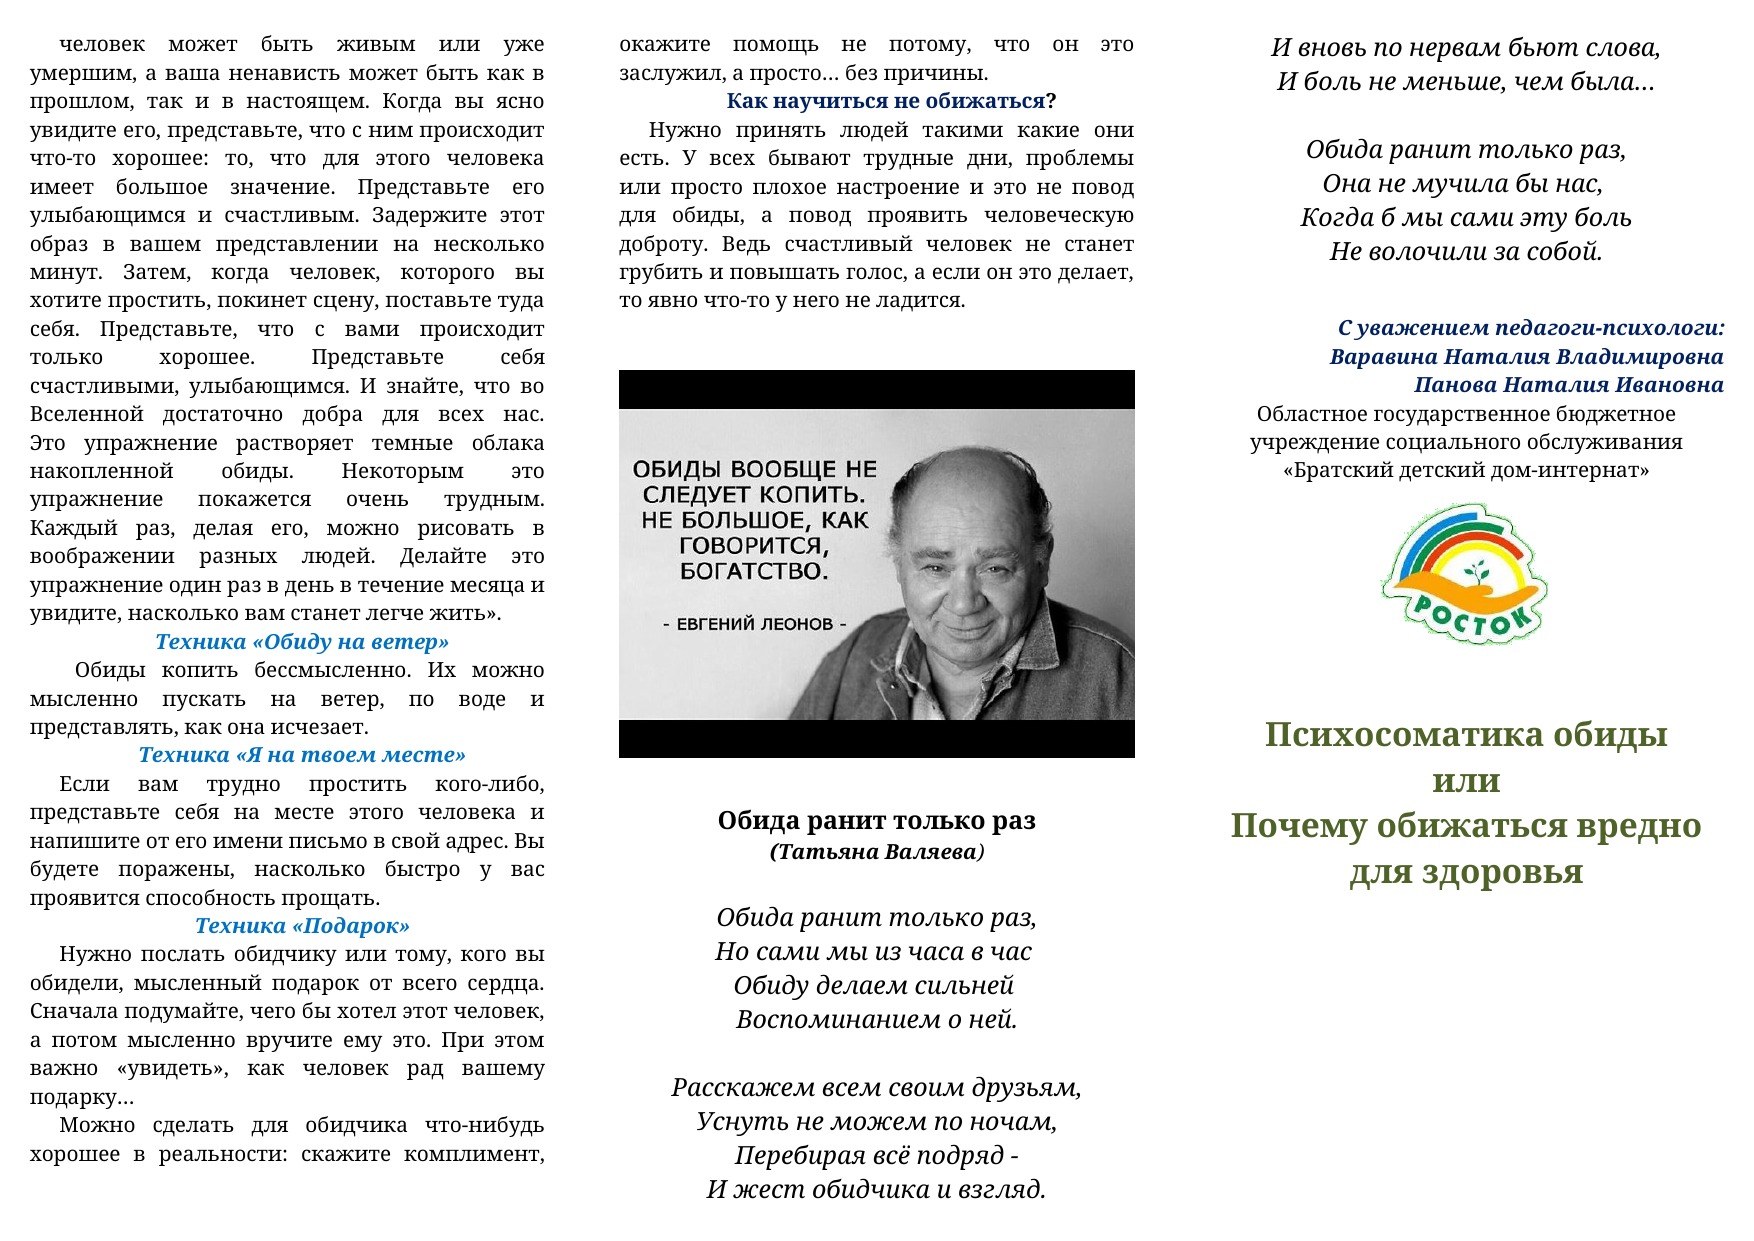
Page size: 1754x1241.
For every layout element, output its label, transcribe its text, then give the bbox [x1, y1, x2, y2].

text «Братский детский дом-интернат» [1208, 456, 1724, 484]
text Техника «Я на твоем месте» [29, 741, 545, 769]
picture [1368, 496, 1561, 658]
picture [619, 370, 1135, 758]
text Нужно принять людей такими какие они есть. У всех бывают трудные дни, проблемы или просто плохое настроение и это не повод для обиды, а повод проявить человеческую доброту. Ведь счастливый человек не станет грубить и повышать голос, а если он это делает, то явно что-то у него не ладится. [619, 115, 1135, 314]
text Варавина Наталия Владимировна [1208, 342, 1724, 370]
text Обиды копить бессмысленно. Их можно мысленно пускать на ветер, по воде и представлять, как она исчезает. [29, 655, 545, 741]
text Областное государственное бюджетное учреждение социального обслуживания [1208, 399, 1724, 456]
text Как научиться не обижаться? [619, 86, 1135, 115]
text Можно сделать для обидчика что-нибудь хорошее в реальности: скажите комплимент, окажите помощь не потому, что он это заслужил, а просто… без причины. [29, 1110, 545, 1167]
text Если вам трудно простить кого-либо, представьте себя на месте этого человека и напишите от его имени письмо в свой адрес. Вы будете поражены, насколько быстро у вас проявится способность прощать. [29, 769, 545, 911]
text Обида ранит только раз, Но сами мы из часа в час Обиду делаем сильней Воспоминанием о ней. Расскажем всем своим друзьям, Уснуть не можем по ночам, Перебирая всё подряд - И жест обидчика и взгляд. И вновь по нервам бьют слова, И боль не меньше, чем была… Обида ранит только раз, Она не мучила бы нас, Когда б мы сами эту боль Не волочили за собой. [1208, 29, 1724, 268]
text С уважением педагоги-психологи: [1208, 313, 1724, 342]
text Обида ранит только раз [619, 803, 1135, 837]
text человек может быть живым или уже умершим, а ваша ненависть может быть как в прошлом, так и в настоящем. Когда вы ясно увидите его, представьте, что с ним происходит что-то хорошее: то, что для этого человека имеет большое значение. Представьте его улыбающимся и счастливым. Задержите этот образ в вашем представлении на несколько минут. Затем, когда человек, которого вы хотите простить, покинет сцену, поставьте туда себя. Представьте, что с вами происходит только хорошее. Представьте себя счастливыми, улыбающимся. И знайте, что во Вселенной достаточно добра для всех нас. Это упражнение растворяет темные облака накопленной обиды. Некоторым это упражнение покажется очень трудным. Каждый раз, делая его, можно рисовать в воображении разных людей. Делайте это упражнение один раз в день в течение месяца и увидите, насколько вам станет легче жить». [29, 29, 545, 627]
text Можно сделать для обидчика что-нибудь хорошее в реальности: скажите комплимент, окажите помощь не потому, что он это заслужил, а просто… без причины. [619, 29, 1135, 86]
text Психосоматика обиды [1208, 711, 1724, 757]
text (Татьяна Валяева) [619, 837, 1135, 866]
text Техника «Обиду на ветер» [29, 627, 545, 655]
text Техника «Подарок» [29, 911, 545, 939]
text Обида ранит только раз, Но сами мы из часа в час Обиду делаем сильней Воспоминанием о ней. Расскажем всем своим друзьям, Уснуть не можем по ночам, Перебирая всё подряд - И жест обидчика и взгляд. И вновь по нервам бьют слова, И боль не меньше, чем была… Обида ранит только раз, Она не мучила бы нас, Когда б мы сами эту боль Не волочили за собой. [619, 899, 1135, 1206]
text или [1208, 757, 1724, 802]
text Панова Наталия Ивановна [1208, 370, 1724, 399]
text Почему обижаться вредно для здоровья [1208, 802, 1724, 893]
text Нужно послать обидчику или тому, кого вы обидели, мысленный подарок от всего сердца. Сначала подумайте, чего бы хотел этот человек, а потом мысленно вручите ему это. При этом важно «увидеть», как человек рад вашему подарку… [29, 939, 545, 1110]
